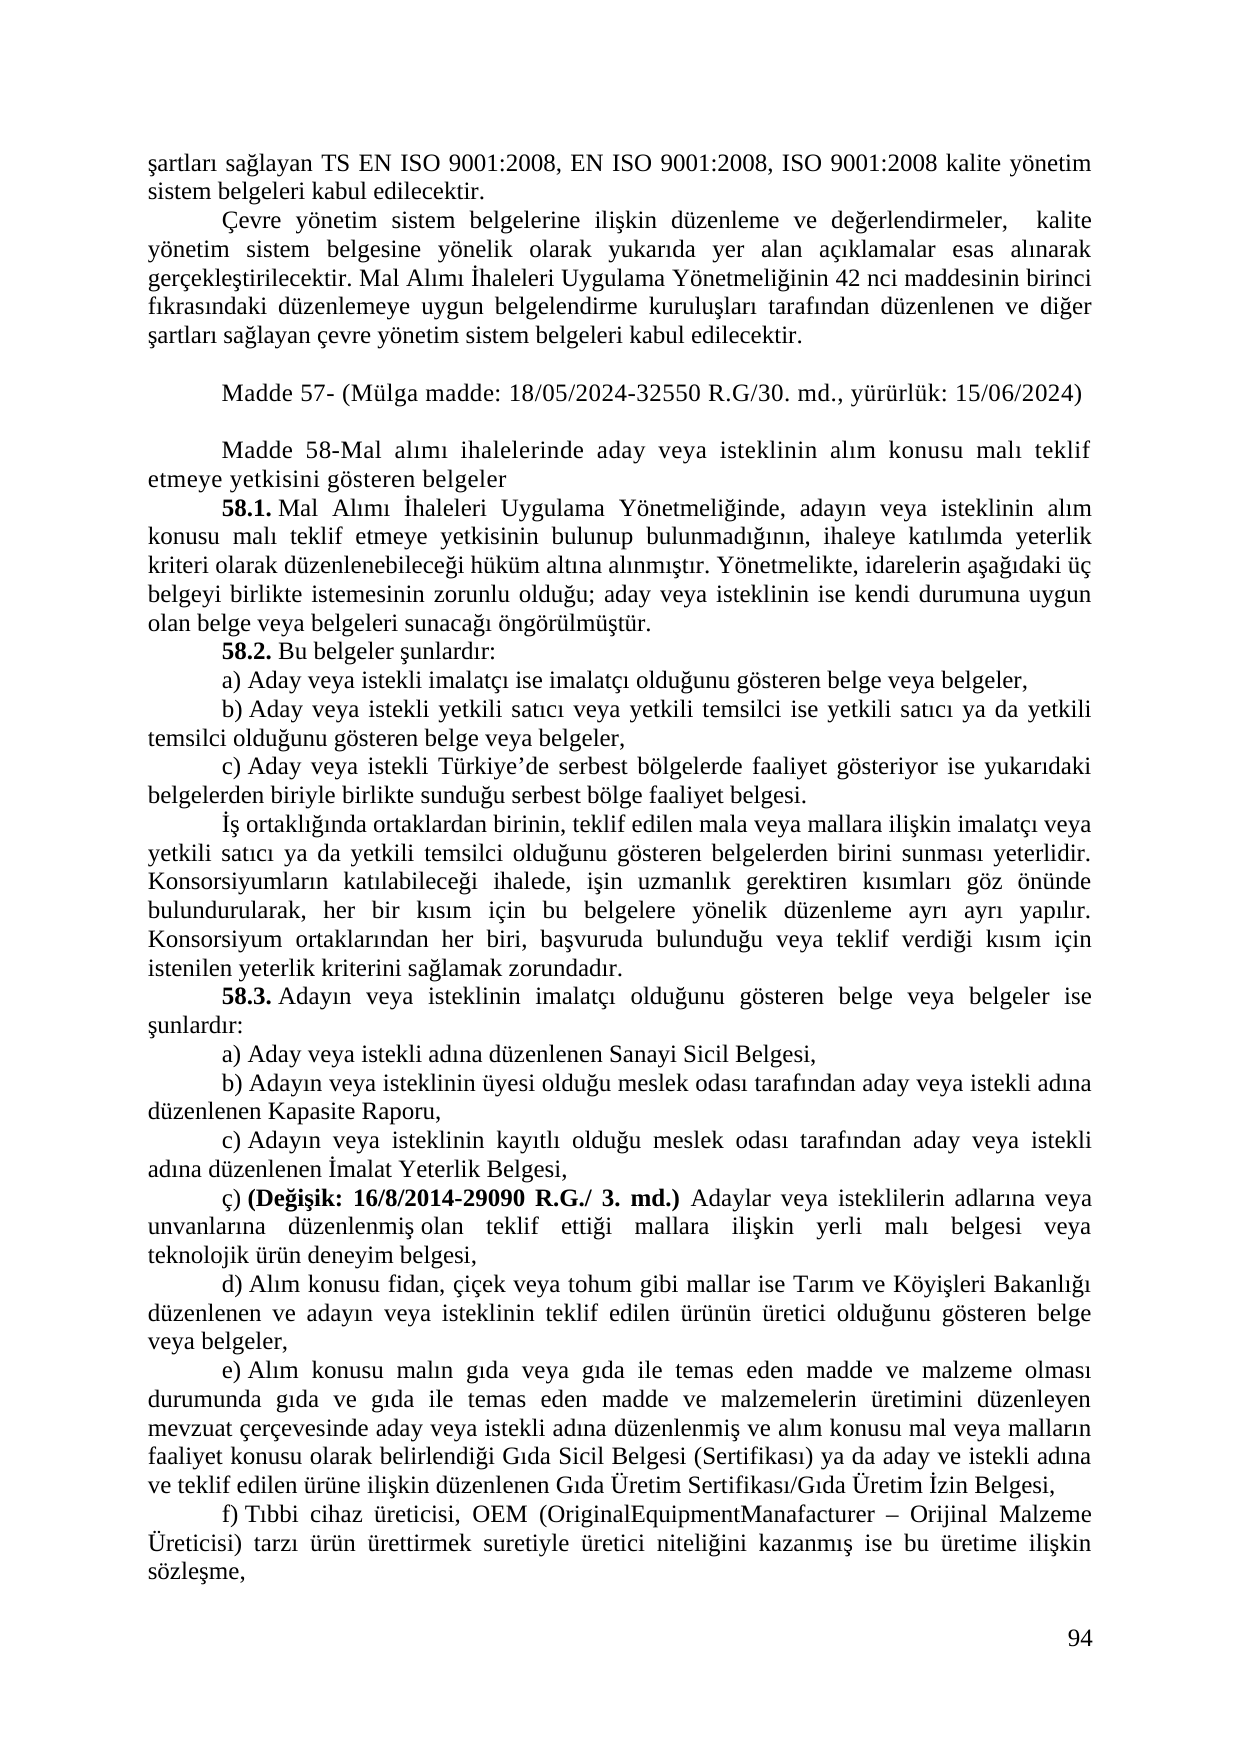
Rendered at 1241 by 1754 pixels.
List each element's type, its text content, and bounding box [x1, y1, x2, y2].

text c) Adayın veya isteklinin kayıtlı olduğu meslek odası tarafından aday veya istekli adına düzenlenen İmalat Yeterlik Belgesi, [148, 1125, 1092, 1183]
text b) Adayın veya isteklinin üyesi olduğu meslek odası tarafından aday veya istekli adına düzenlenen Kapasite Raporu, [148, 1068, 1092, 1125]
text d) Alım konusu fidan, çiçek veya tohum gibi mallar ise Tarım ve Köyişleri Bakanlığı düzenlenen ve adayın veya isteklinin teklif edilen ürünün üretici olduğunu gösteren belge veya belgeler, [148, 1269, 1092, 1355]
text İş ortaklığında ortaklardan birinin, teklif edilen mala veya mallara ilişkin imalatçı veya yetkili satıcı ya da yetkili temsilci olduğunu gösteren belgelerden birini sunması yeterlidir. Konsorsiyumların katılabileceği ihalede, işin uzmanlık gerektiren kısımları göz önünde bulundurularak, her bir kısım için bu belgelere yönelik düzenleme ayrı ayrı yapılır. Konsorsiyum ortaklarından her biri, başvuruda bulunduğu veya teklif verdiği kısım için istenilen yeterlik kriterini sağlamak zorundadır. [148, 809, 1092, 981]
text Çevre yönetim sistem belgelerine ilişkin düzenleme ve değerlendirmeler, kalite yönetim sistem belgesine yönelik olarak yukarıda yer alan açıklamalar esas alınarak gerçekleştirilecektir. Mal Alımı İhaleleri Uygulama Yönetmeliğinin 42 nci maddesinin birinci fıkrasındaki düzenlemeye uygun belgelendirme kuruluşları tarafından düzenlenen ve diğer şartları sağlayan çevre yönetim sistem belgeleri kabul edilecektir. [148, 205, 1092, 349]
text e) Alım konusu malın gıda veya gıda ile temas eden madde ve malzeme olması durumunda gıda ve gıda ile temas eden madde ve malzemelerin üretimini düzenleyen mevzuat çerçevesinde aday veya istekli adına düzenlenmiş ve alım konusu mal veya malların faaliyet konusu olarak belirlendiği Gıda Sicil Belgesi (Sertifikası) ya da aday ve istekli adına ve teklif edilen ürüne ilişkin düzenlenen Gıda Üretim Sertifikası/Gıda Üretim İzin Belgesi, [148, 1355, 1092, 1499]
text f) Tıbbi cihaz üreticisi, OEM (OriginalEquipmentManafacturer – Orijinal Malzeme Üreticisi) tarzı ürün ürettirmek suretiyle üretici niteliğini kazanmış ise bu üretime ilişkin sözleşme, [148, 1499, 1092, 1585]
text 58.3. Adayın veya isteklinin imalatçı olduğunu gösteren belge veya belgeler ise şunlardır: [148, 981, 1092, 1039]
text a) Aday veya istekli adına düzenlenen Sanayi Sicil Belgesi, [148, 1039, 1092, 1068]
subtitle Madde 58-Mal alımı ihalelerinde aday veya isteklinin alım konusu malı teklif etmeye yetkisini gösteren belgeler [148, 435, 1092, 493]
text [148, 148, 1092, 205]
text c) Aday veya istekli Türkiye’de serbest bölgelerde faaliyet gösteriyor ise yukarıdaki belgelerden biriyle birlikte sunduğu serbest bölge faaliyet belgesi. [148, 751, 1092, 809]
text 58.2. Bu belgeler şunlardır: [148, 636, 1092, 665]
text 58.1. Mal Alımı İhaleleri Uygulama Yönetmeliğinde, adayın veya isteklinin alım konusu malı teklif etmeye yetkisinin bulunup bulunmadığının, ihaleye katılımda yeterlik kriteri olarak düzenlenebileceği hüküm altına alınmıştır. Yönetmelikte, idarelerin aşağıdaki üç belgeyi birlikte istemesinin zorunlu olduğu; aday veya isteklinin ise kendi durumuna uygun olan belge veya belgeleri sunacağı öngörülmüştür. [148, 493, 1092, 636]
text b) Aday veya istekli yetkili satıcı veya yetkili temsilci ise yetkili satıcı ya da yetkili temsilci olduğunu gösteren belge veya belgeler, [148, 694, 1092, 751]
subtitle Madde 57- (Mülga madde: 18/05/2024-32550 R.G/30. md., yürürlük: 15/06/2024) [148, 378, 1092, 406]
text ç) (Değişik: 16/8/2014-29090 R.G./ 3. md.) Adaylar veya isteklilerin adlarına veya unvanlarına düzenlenmiş olan teklif ettiği mallara ilişkin yerli malı belgesi veya teknolojik ürün deneyim belgesi, [148, 1183, 1092, 1269]
text a) Aday veya istekli imalatçı ise imalatçı olduğunu gösteren belge veya belgeler, [148, 665, 1092, 694]
